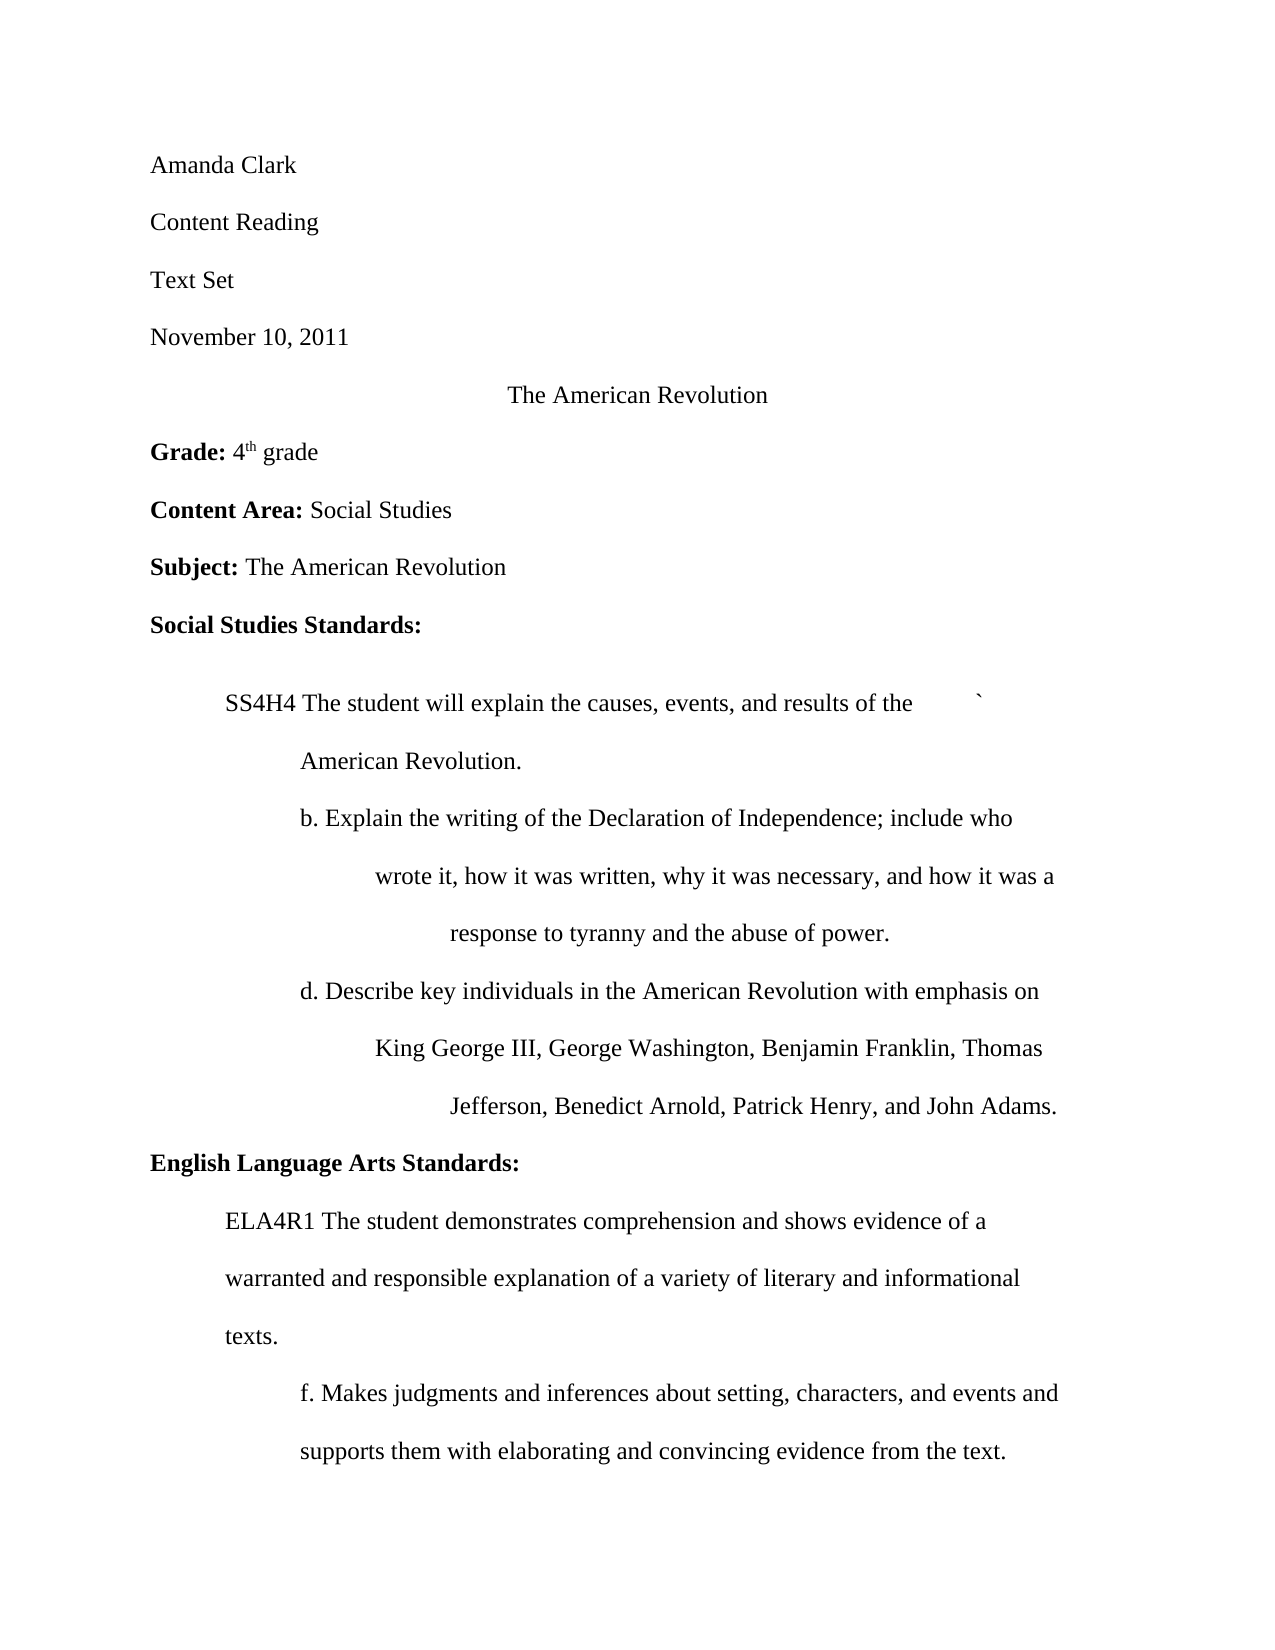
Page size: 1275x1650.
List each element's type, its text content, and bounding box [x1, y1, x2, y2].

text ELA4R1 The student demonstrates comprehension and shows evidence of a [150, 1206, 1125, 1234]
text warranted and responsible explanation of a variety of literary and informational [150, 1263, 1125, 1292]
text d. Describe key individuals in the American Revolution with emphasis on King George III, George Washington, Benjamin Franklin, Thomas Jefferson, Benedict Arnold, Patrick Henry, and John Adams. [150, 976, 1125, 1119]
text Content Area: Social Studies [150, 495, 1125, 524]
text Text Set [150, 265, 1125, 294]
text November 10, 2011 [150, 322, 1125, 351]
text Social Studies Standards: [150, 610, 1125, 639]
text Subject: The American Revolution [150, 552, 1125, 581]
text f. Makes judgments and inferences about setting, characters, and events and [150, 1378, 1125, 1407]
text Content Reading [150, 207, 1125, 236]
text The American Revolution [150, 380, 1125, 409]
text Grade: 4th grade [150, 437, 1125, 466]
text English Language Arts Standards: [150, 1148, 1125, 1177]
text SS4H4 The student will explain the causes, events, and results of the ` American Revolution. [150, 688, 1125, 774]
text Amanda Clark [150, 150, 1125, 179]
text texts. [150, 1321, 1125, 1349]
text supports them with elaborating and convincing evidence from the text. [150, 1436, 1125, 1464]
text b. Explain the writing of the Declaration of Independence; include who wrote it, how it was written, why it was necessary, and how it was a response to tyranny and the abuse of power. [150, 803, 1125, 947]
